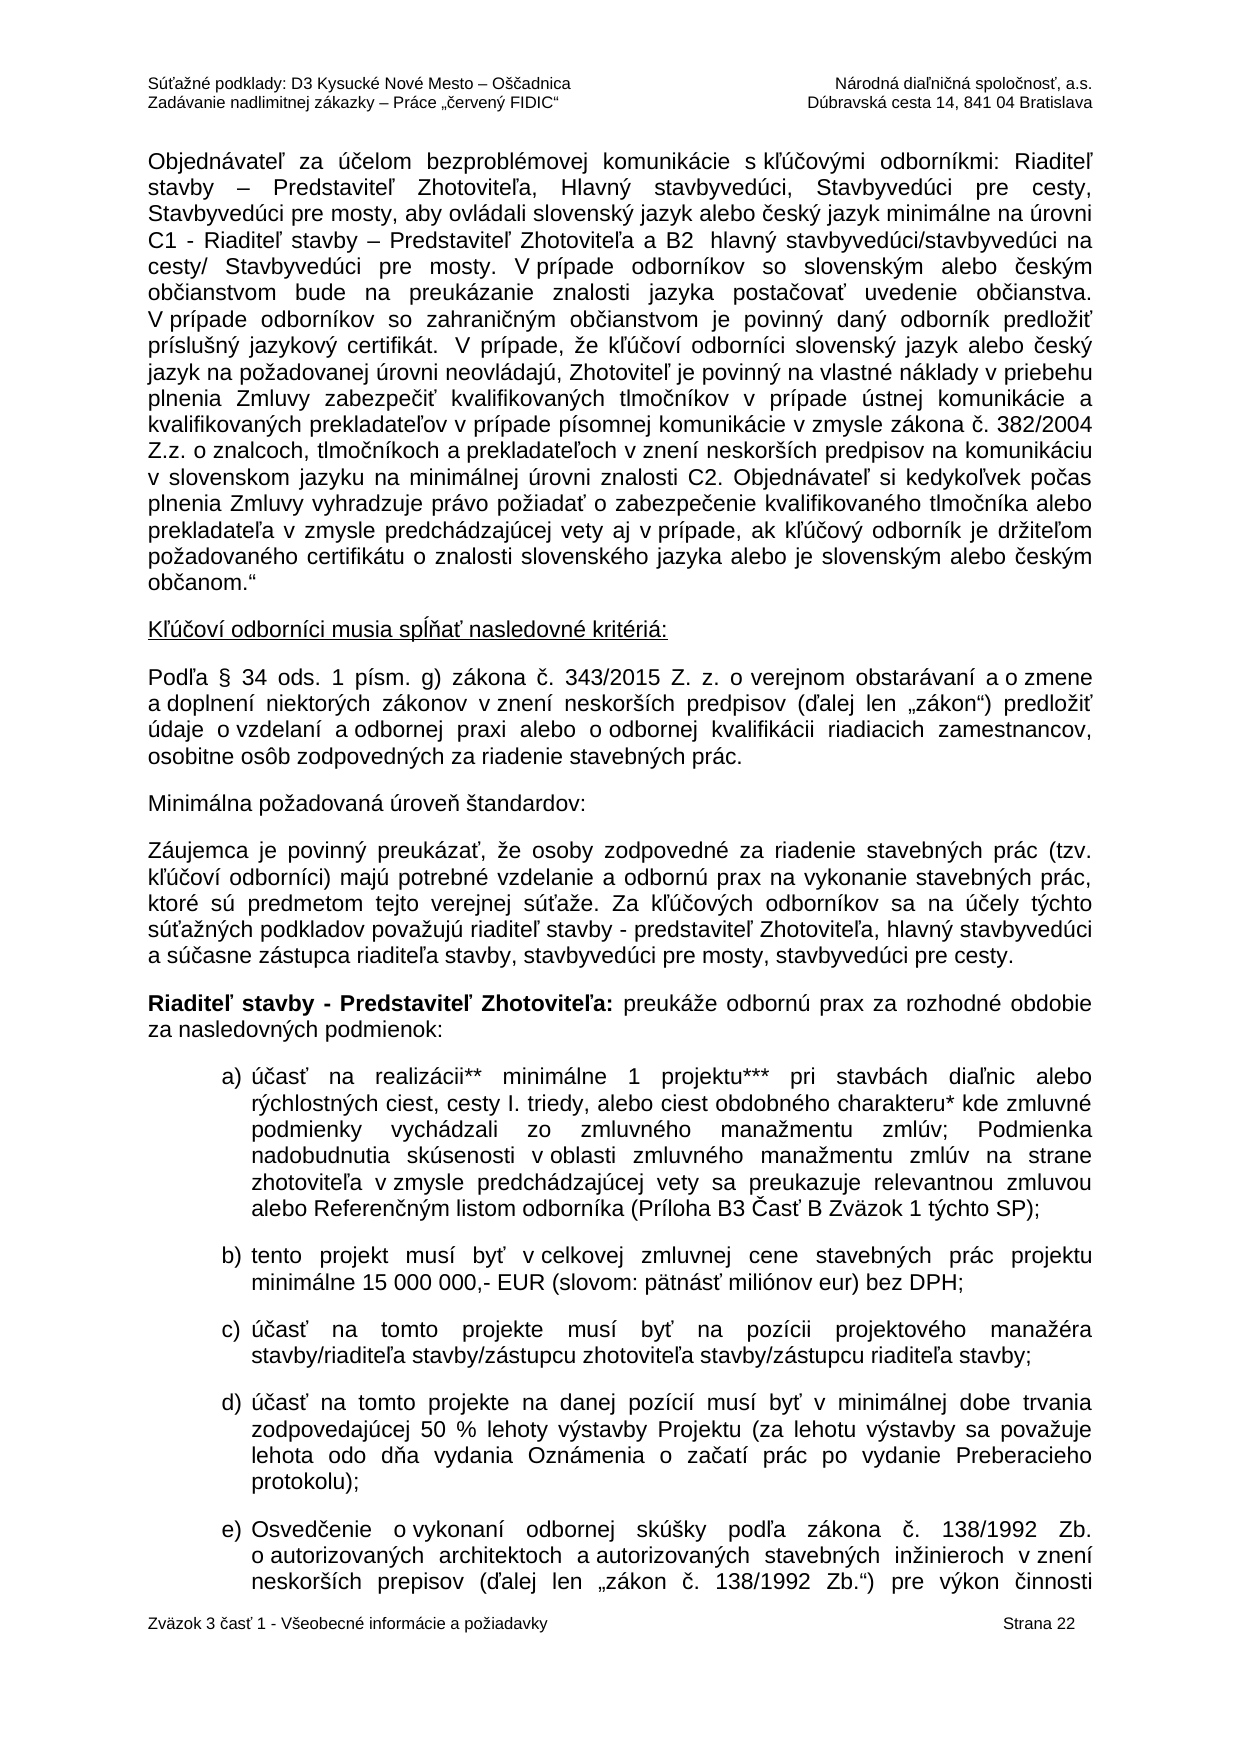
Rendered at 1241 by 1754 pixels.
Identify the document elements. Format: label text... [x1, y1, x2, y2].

text Riaditeľ stavby - Predstaviteľ Zhotoviteľa: preukáže odbornú prax za rozhodné obdobie za nasledovných podmienok: [148, 990, 1093, 1042]
text Objednávateľ za účelom bezproblémovej komunikácie s kľúčovými odborníkmi: Riaditeľ stavby – Predstaviteľ Zhotoviteľa, Hlavný stavbyvedúci, Stavbyvedúci pre cesty, Stavbyvedúci pre mosty, aby ovládali slovenský jazyk alebo český jazyk minimálne na úrovni C1 - Riaditeľ stavby – Predstaviteľ Zhotoviteľa a B2 hlavný stavbyvedúci/stavbyvedúci na cesty/ Stavbyvedúci pre mosty. V prípade odborníkov so slovenským alebo českým občianstvom bude na preukázanie znalosti jazyka postačovať uvedenie občianstva. V prípade odborníkov so zahraničným občianstvom je povinný daný odborník predložiť príslušný jazykový certifikát. V prípade, že kľúčoví odborníci slovenský jazyk alebo český jazyk na požadovanej úrovni neovládajú, Zhotoviteľ je povinný na vlastné náklady v priebehu plnenia Zmluvy zabezpečiť kvalifikovaných tlmočníkov v prípade ústnej komunikácie a kvalifikovaných prekladateľov v prípade písomnej komunikácie v zmysle zákona č. 382/2004 Z.z. o znalcoch, tlmočníkoch a prekladateľoch v znení neskorších predpisov na komunikáciu v slovenskom jazyku na minimálnej úrovni znalosti C2. Objednávateľ si kedykoľvek počas plnenia Zmluvy vyhradzuje právo požiadať o zabezpečenie kvalifikovaného tlmočníka alebo prekladateľa v zmysle predchádzajúcej vety aj v prípade, ak kľúčový odborník je držiteľom požadovaného certifikátu o znalosti slovenského jazyka alebo je slovenským alebo českým občanom.“ [148, 148, 1093, 596]
text Minimálna požadovaná úroveň štandardov: [148, 790, 1093, 816]
text Kľúčoví odborníci musia spĺňať nasledovné kritériá: [148, 616, 1093, 643]
text d) účasť na tomto projekte na danej pozícií musí byť v minimálnej dobe trvania zodpovedajúcej 50 % lehoty výstavby Projektu (za lehotu výstavby sa považuje lehota odo dňa vydania Oznámenia o začatí prác po vydanie Preberacieho protokolu); [221, 1389, 1093, 1495]
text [221, 1516, 1093, 1594]
text c) účasť na tomto projekte musí byť na pozícii projektového manažéra stavby/riaditeľa stavby/zástupcu zhotoviteľa stavby/zástupcu riaditeľa stavby; [221, 1316, 1093, 1368]
text Záujemca je povinný preukázať, že osoby zodpovedné za riadenie stavebných prác (tzv. kľúčoví odborníci) majú potrebné vzdelanie a odbornú prax na vykonanie stavebných prác, ktoré sú predmetom tejto verejnej súťaže. Za kľúčových odborníkov sa na účely týchto súťažných podkladov považujú riaditeľ stavby - predstaviteľ Zhotoviteľa, hlavný stavbyvedúci a súčasne zástupca riaditeľa stavby, stavbyvedúci pre mosty, stavbyvedúci pre cesty. [148, 837, 1093, 969]
text b) tento projekt musí byť v celkovej zmluvnej cene stavebných prác projektu minimálne 15 000 000,- EUR (slovom: pätnásť miliónov eur) bez DPH; [221, 1242, 1093, 1295]
text a) účasť na realizácii** minimálne 1 projektu*** pri stavbách diaľnic alebo rýchlostných ciest, cesty I. triedy, alebo ciest obdobného charakteru* kde zmluvné podmienky vychádzali zo zmluvného manažmentu zmlúv; Podmienka nadobudnutia skúsenosti v oblasti zmluvného manažmentu zmlúv na strane zhotoviteľa v zmysle predchádzajúcej vety sa preukazuje relevantnou zmluvou alebo Referenčným listom odborníka (Príloha B3 Časť B Zväzok 1 týchto SP); [221, 1063, 1093, 1221]
text Podľa § 34 ods. 1 písm. g) zákona č. 343/2015 Z. z. o verejnom obstarávaní a o zmene a doplnení niektorých zákonov v znení neskorších predpisov (ďalej len „zákon“) predložiť údaje o vzdelaní a odbornej praxi alebo o odbornej kvalifikácii riadiacich zamestnancov, osobitne osôb zodpovedných za riadenie stavebných prác. [148, 664, 1093, 769]
